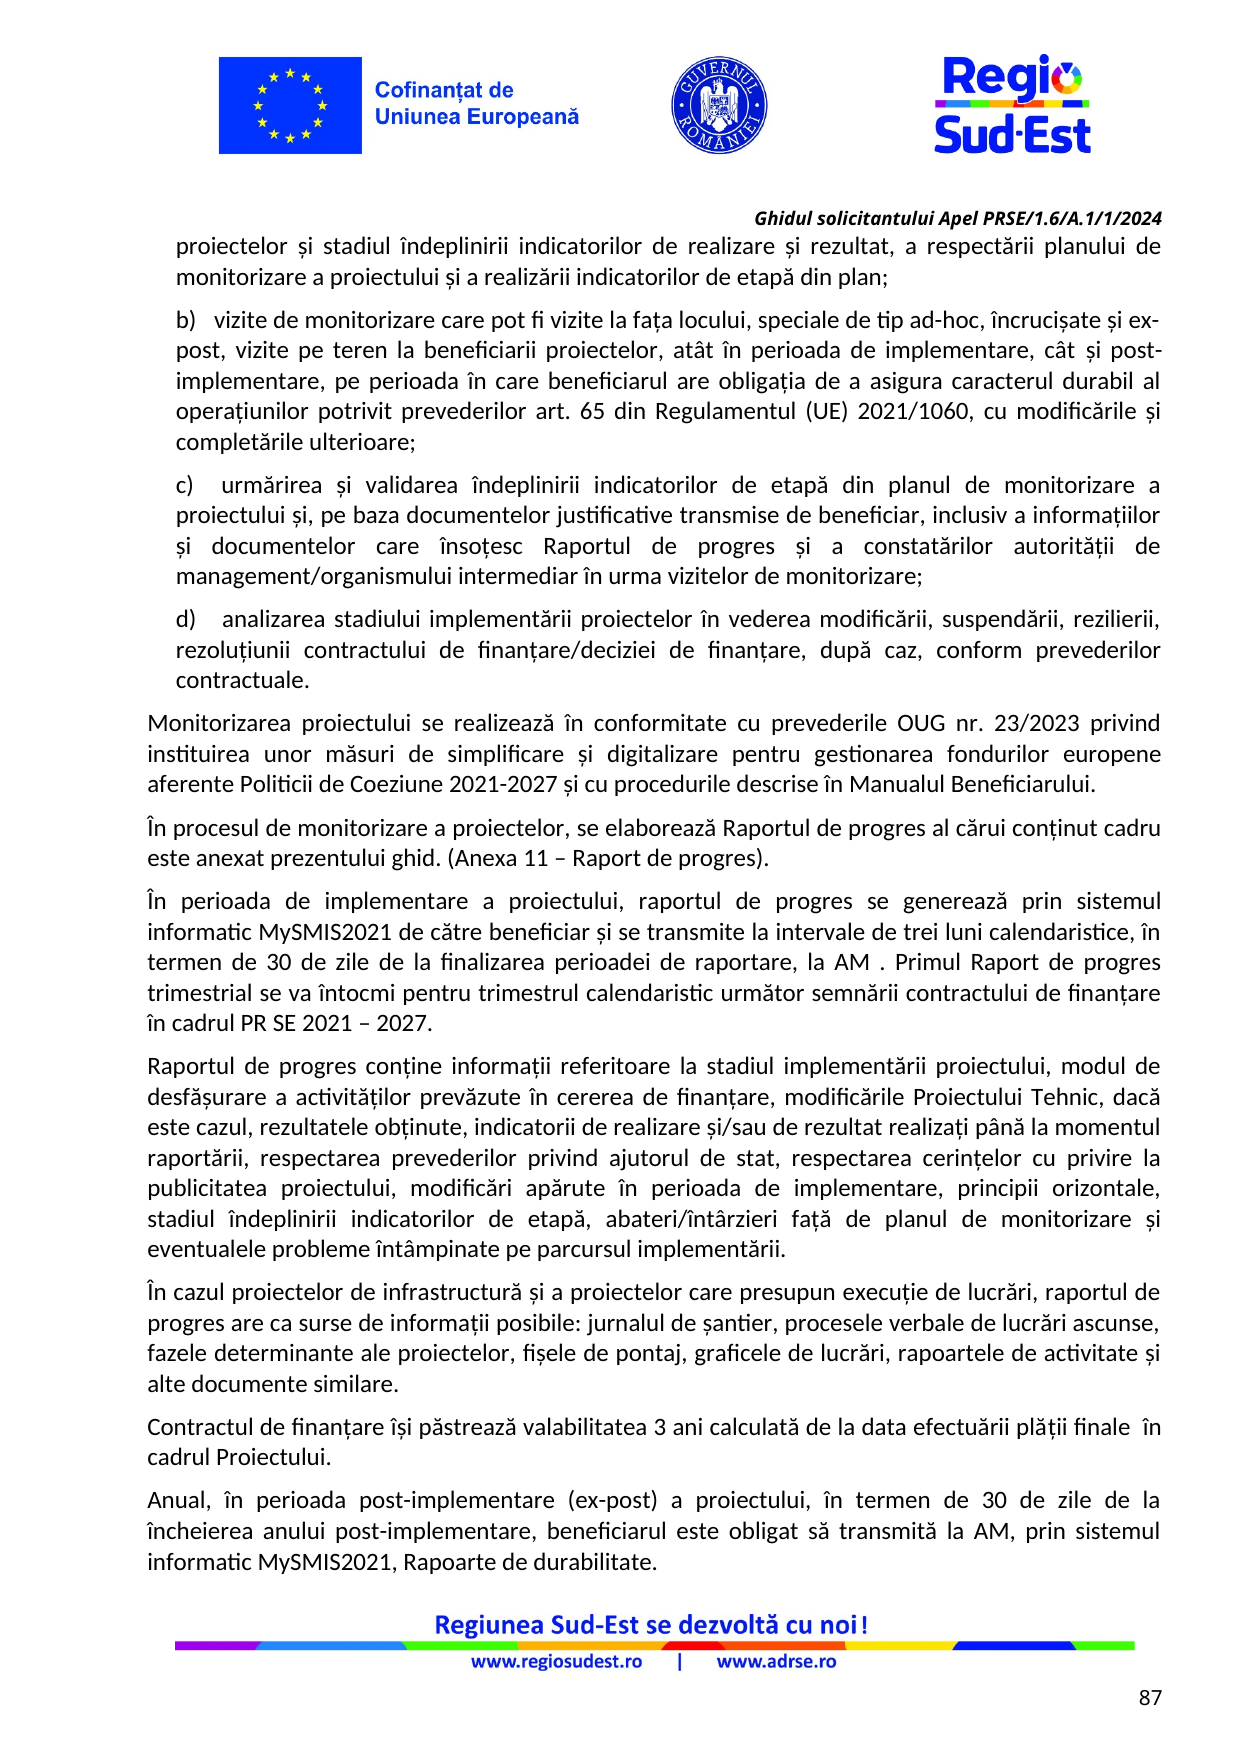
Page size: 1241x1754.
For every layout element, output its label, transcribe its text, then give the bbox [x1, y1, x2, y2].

text Raportul de progres conține informații referitoare la stadiul implementării proiectului, modul de desfășurare a activităților prevăzute în cererea de finanțare, modificările Proiectului Tehnic, dacă este cazul, rezultatele obținute, indicatorii de realizare și/sau de rezultat realizați până la momentul raportării, respectarea prevederilor privind ajutorul de stat, respectarea cerințelor cu privire la publicitatea proiectului, modificări apărute în perioada de implementare, principii orizontale, stadiul îndeplinirii indicatorilor de etapă, abateri/întârzieri față de planul de monitorizare și eventualele probleme întâmpinate pe parcursul implementării. [147, 1050, 1162, 1264]
text În procesul de monitorizare a proiectelor, se elaborează Raportul de progres al cărui conținut cadru este anexat prezentului ghid. (Anexa 11 – Raport de progres). [147, 812, 1162, 873]
text Contractul de finanțare îşi păstrează valabilitatea 3 ani calculată de la data efectuării plăţii finale în cadrul Proiectului. [147, 1411, 1162, 1472]
picture [175, 1614, 1135, 1671]
text În perioada de implementare a proiectului, raportul de progres se generează prin sistemul informatic MySMIS2021 de către beneficiar și se transmite la intervale de trei luni calendaristice, în termen de 30 de zile de la finalizarea perioadei de raportare, la AM . Primul Raport de progres trimestrial se va întocmi pentru trimestrul calendaristic următor semnării contractului de finanțare în cadrul PR SE 2021 – 2027. [147, 885, 1162, 1038]
text Monitorizarea proiectului se realizează în conformitate cu prevederile OUG nr. 23/2023 privind instituirea unor măsuri de simplificare și digitalizare pentru gestionarea fondurilor europene aferente Politicii de Coeziune 2021-2027 și cu procedurile descrise în Manualul Beneficiarului. [147, 708, 1162, 799]
picture [218, 54, 1091, 155]
text c) urmărirea și validarea îndeplinirii indicatorilor de etapă din planul de monitorizare a proiectului și, pe baza documentelor justificative transmise de beneficiar, inclusiv a informațiilor și documentelor care însoțesc Raportul de progres și a constatărilor autorității de management/organismului intermediar în urma vizitelor de monitorizare; [176, 469, 1162, 591]
text În cazul proiectelor de infrastructură și a proiectelor care presupun execuție de lucrări, raportul de progres are ca surse de informații posibile: jurnalul de șantier, procesele verbale de lucrări ascunse, fazele determinante ale proiectelor, fișele de pontaj, graficele de lucrări, rapoartele de activitate și alte documente similare. [147, 1276, 1162, 1398]
text d) analizarea stadiului implementării proiectelor în vederea modificării, suspendării, rezilierii, rezoluțiunii contractului de finanțare/deciziei de finanțare, după caz, conform prevederilor contractuale. [176, 603, 1162, 695]
text b) vizite de monitorizare care pot fi vizite la fața locului, speciale de tip ad-hoc, încrucișate și ex-post, vizite pe teren la beneficiarii proiectelor, atât în perioada de implementare, cât şi post-implementare, pe perioada în care beneficiarul are obligația de a asigura caracterul durabil al operațiunilor potrivit prevederilor art. 65 din Regulamentul (UE) 2021/1060, cu modificările și completările ulterioare; [176, 304, 1162, 456]
text Anual, în perioada post-implementare (ex-post) a proiectului, în termen de 30 de zile de la încheierea anului post-implementare, beneficiarul este obligat să transmită la AM, prin sistemul informatic MySMIS2021, Rapoarte de durabilitate. [147, 1484, 1162, 1576]
